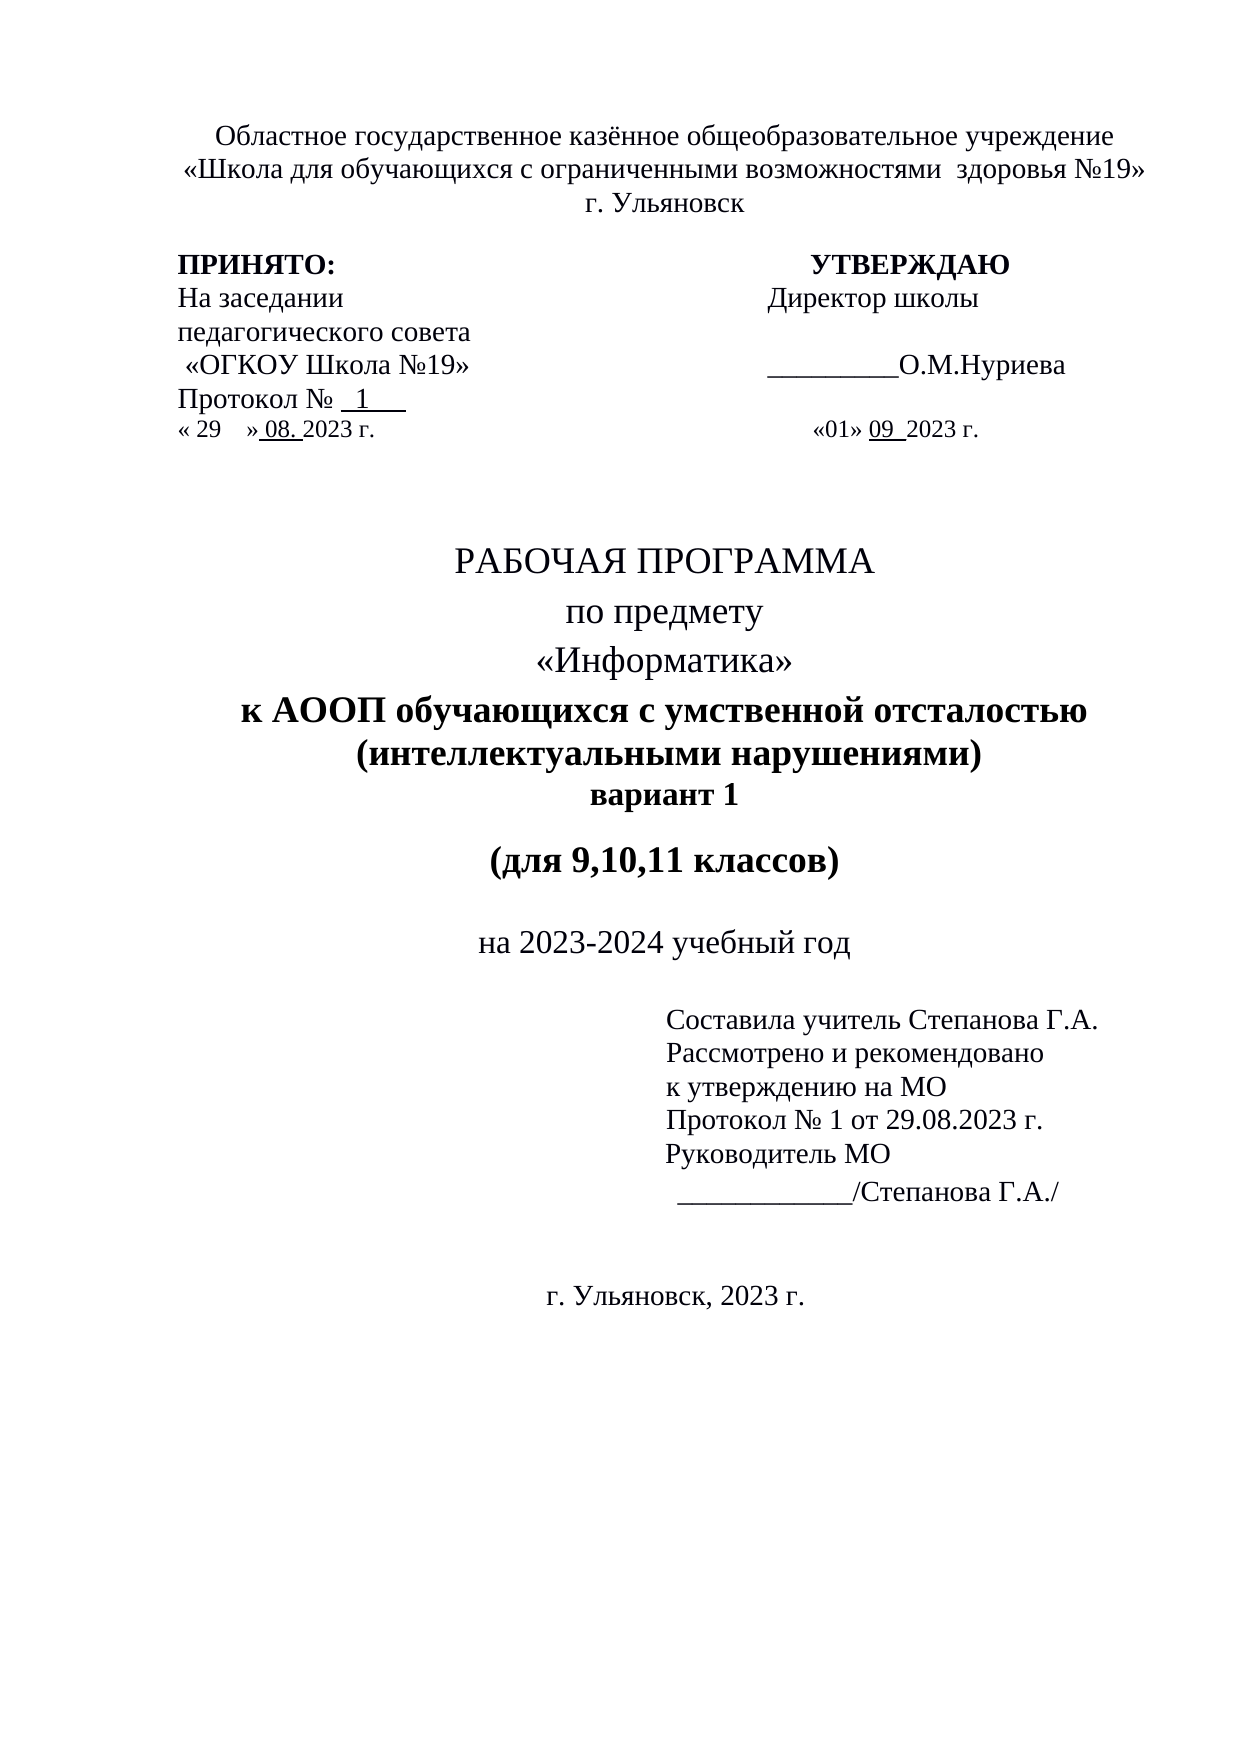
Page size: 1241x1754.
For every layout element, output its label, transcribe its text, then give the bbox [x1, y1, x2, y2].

text «ОГКОУ Школа №19» _________О.М.Нуриева [177, 347, 1152, 381]
text ____________/Степанова Г.А./ [177, 1174, 1152, 1208]
text Областное государственное казённое общеобразовательное учреждение «Школа для обучающихся с ограниченными возможностями здоровья №19» [177, 118, 1152, 185]
text (для 9,10,11 классов) [177, 837, 1152, 880]
text « 29 » 08. 2023 г. «01» 09_2023 г. [177, 414, 1152, 443]
text (интеллектуальными нарушениями) [177, 731, 1152, 774]
text к утверждению на МО [177, 1069, 1152, 1102]
text ПРИНЯТО: УТВЕРЖДАЮ На заседании Директор школы педагогического совета [177, 247, 1152, 347]
text Руководитель МО [177, 1136, 1152, 1169]
text Протокол № 1 от 29.08.2023 г. [177, 1102, 1181, 1136]
text по предмету [177, 588, 1152, 631]
text к АООП обучающихся с умственной отсталостью [177, 687, 1152, 731]
text Составила учитель Степанова Г.А. [177, 1002, 1152, 1035]
text г. Ульяновск, 2023 г. [177, 1278, 1152, 1312]
text вариант 1 [177, 774, 1152, 812]
text РАБОЧАЯ ПРОГРАММА [177, 539, 1152, 582]
text г. Ульяновск [177, 185, 1152, 219]
text «Информатика» [177, 638, 1152, 681]
text Рассмотрено и рекомендовано [177, 1035, 1152, 1069]
text Протокол № 1 [177, 381, 1152, 414]
text на 2023-2024 учебный год [177, 923, 1152, 961]
